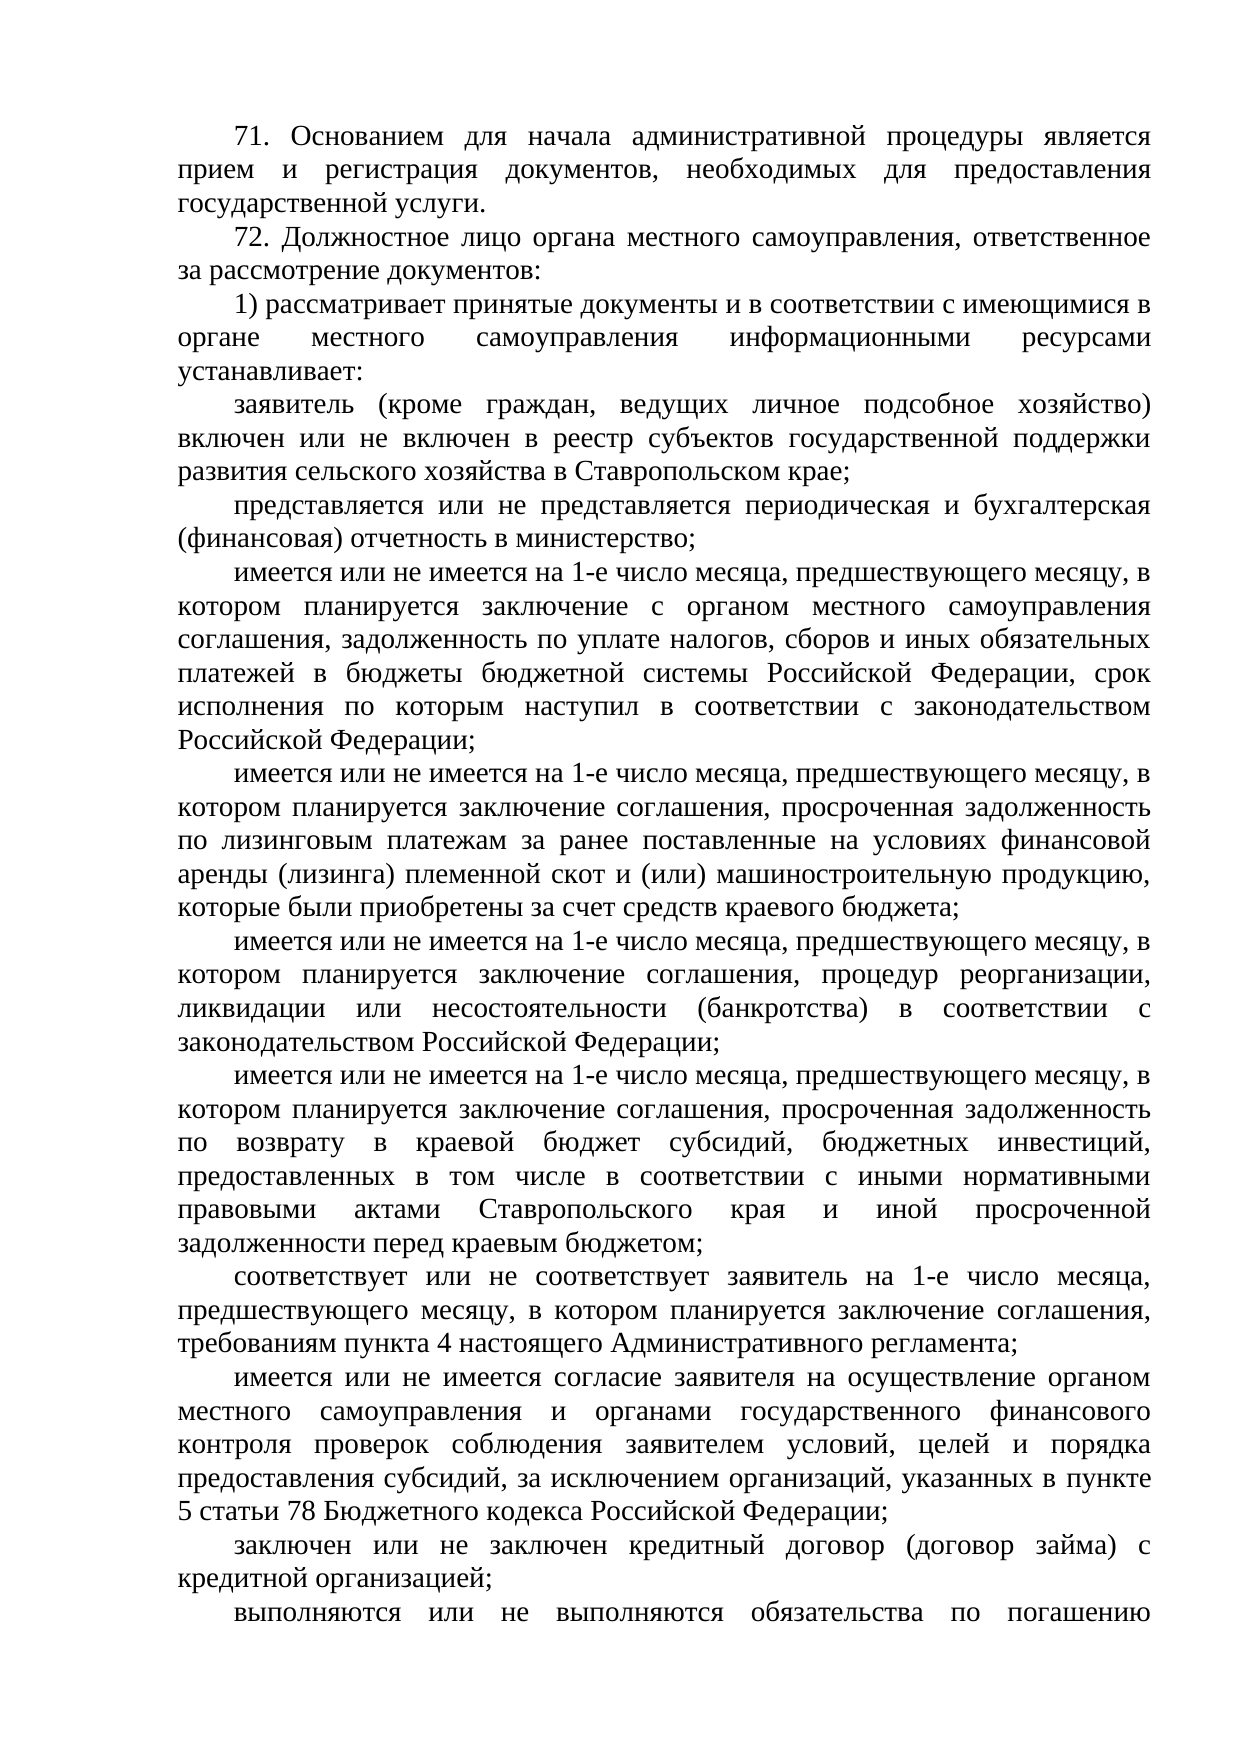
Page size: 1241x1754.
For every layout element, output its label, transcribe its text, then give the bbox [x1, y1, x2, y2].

text имеется или не имеется согласие заявителя на осуществление органом местного самоуправления и органами государственного финансового контроля проверок соблюдения заявителем условий, целей и порядка предоставления субсидий, за исключением организаций, указанных в пункте 5 статьи 78 Бюджетного кодекса Российской Федерации; [177, 1359, 1152, 1527]
text соответствует или не соответствует заявитель на 1-е число месяца, предшествующего месяцу, в котором планируется заключение соглашения, требованиям пункта 4 настоящего Административного регламента; [177, 1258, 1152, 1359]
text представляется или не представляется периодическая и бухгалтерская (финансовая) отчетность в министерство; [177, 487, 1152, 554]
text имеется или не имеется на 1-е число месяца, предшествующего месяцу, в котором планируется заключение соглашения, процедур реорганизации, ликвидации или несостоятельности (банкротства) в соответствии с законодательством Российской Федерации; [177, 923, 1152, 1057]
text 72. Должностное лицо органа местного самоуправления, ответственное за рассмотрение документов: [177, 219, 1152, 286]
text 1) рассматривает принятые документы и в соответствии с имеющимися в органе местного самоуправления информационными ресурсами устанавливает: [177, 286, 1152, 386]
text 71. Основанием для начала административной процедуры является прием и регистрация документов, необходимых для предоставления государственной услуги. [177, 118, 1152, 219]
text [177, 1594, 1152, 1627]
text заявитель (кроме граждан, ведущих личное подсобное хозяйство) включен или не включен в реестр субъектов государственной поддержки развития сельского хозяйства в Ставропольском крае; [177, 386, 1152, 487]
text заключен или не заключен кредитный договор (договор займа) с кредитной организацией; [177, 1527, 1152, 1594]
text имеется или не имеется на 1-е число месяца, предшествующего месяцу, в котором планируется заключение с органом местного самоуправления соглашения, задолженность по уплате налогов, сборов и иных обязательных платежей в бюджеты бюджетной системы Российской Федерации, срок исполнения по которым наступил в соответствии с законодательством Российской Федерации; [177, 554, 1152, 755]
text имеется или не имеется на 1-е число месяца, предшествующего месяцу, в котором планируется заключение соглашения, просроченная задолженность по лизинговым платежам за ранее поставленные на условиях финансовой аренды (лизинга) племенной скот и (или) машиностроительную продукцию, которые были приобретены за счет средств краевого бюджета; [177, 755, 1152, 923]
text имеется или не имеется на 1-е число месяца, предшествующего месяцу, в котором планируется заключение соглашения, просроченная задолженность по возврату в краевой бюджет субсидий, бюджетных инвестиций, предоставленных в том числе в соответствии с иными нормативными правовыми актами Ставропольского края и иной просроченной задолженности перед краевым бюджетом; [177, 1057, 1152, 1258]
